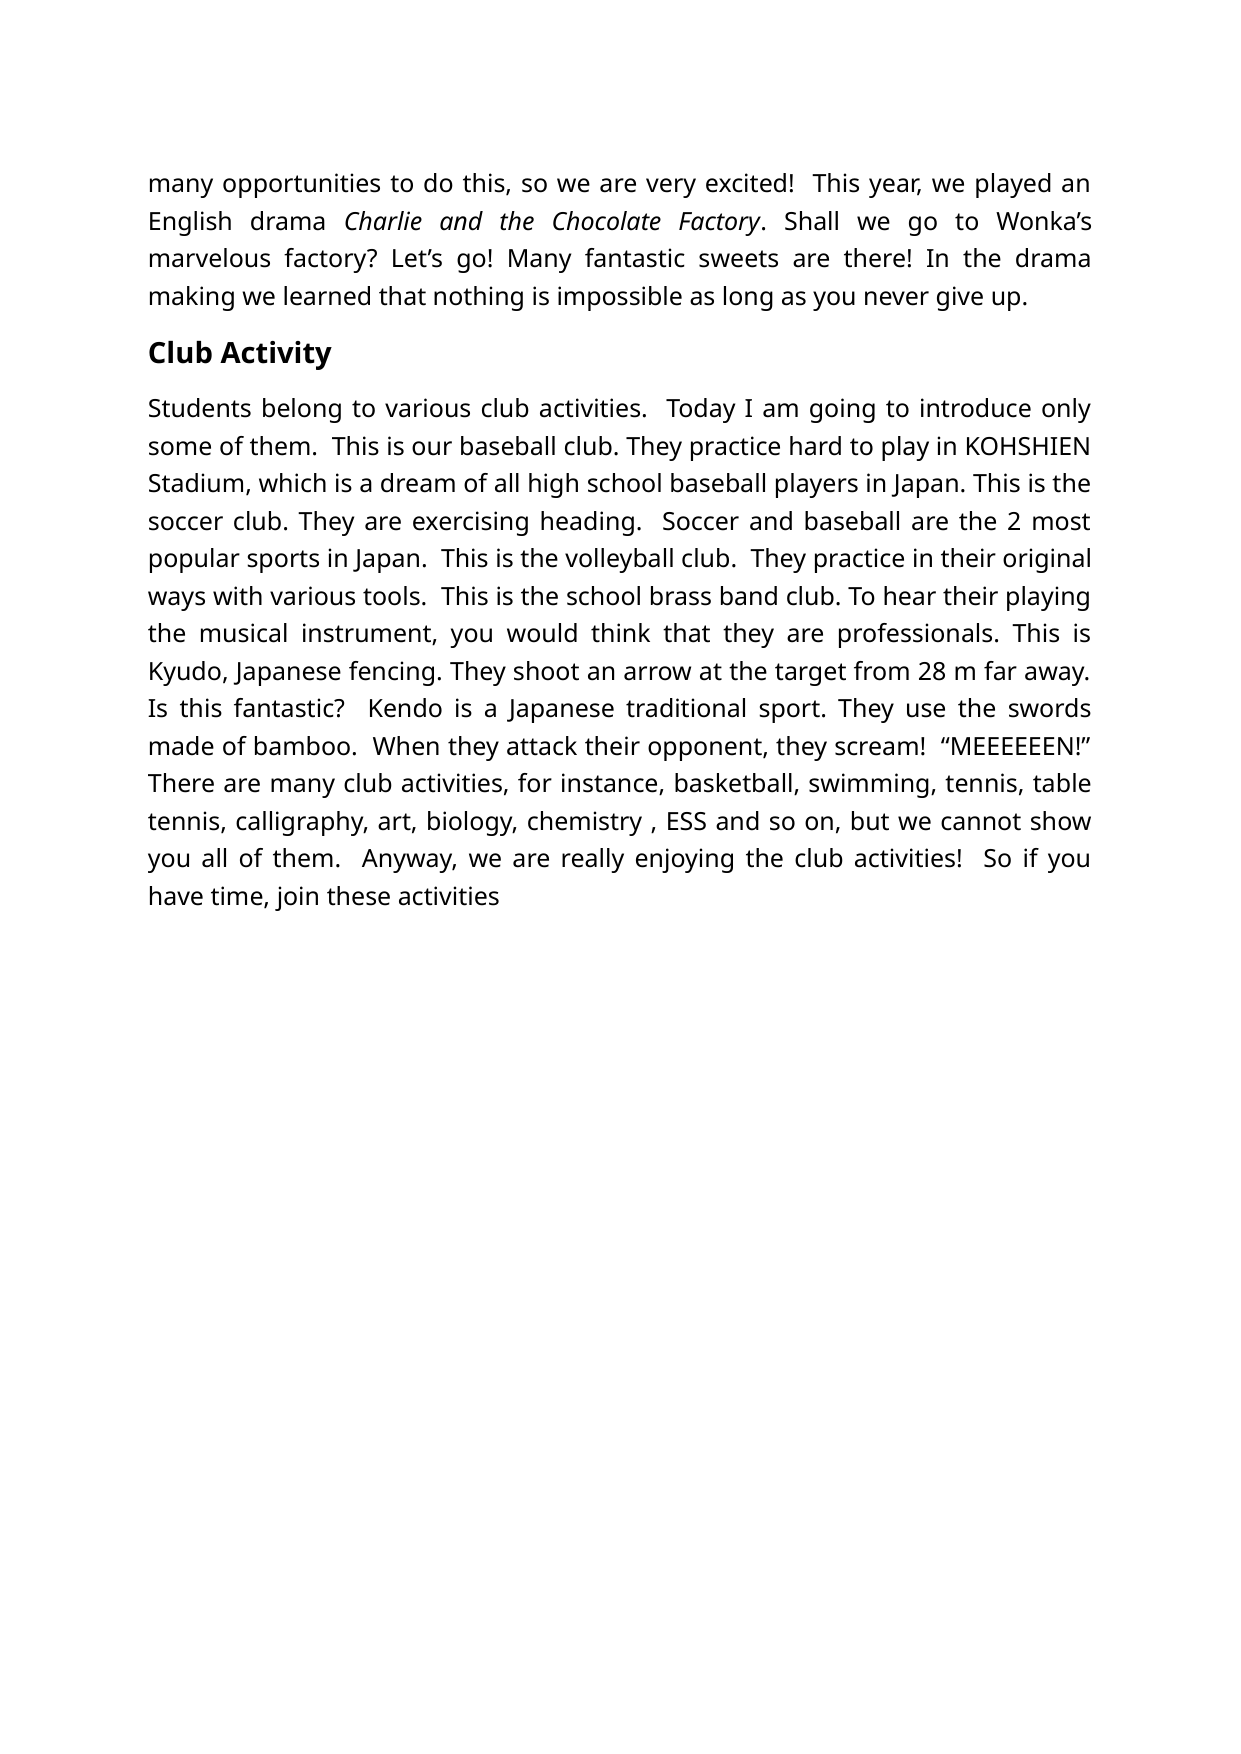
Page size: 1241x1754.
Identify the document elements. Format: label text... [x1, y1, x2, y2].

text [148, 164, 1092, 314]
text Students belong to various club activities. Today I am going to introduce only some of them. This is our baseball club. They practice hard to play in KOHSHIEN Stadium, which is a dream of all high school baseball players in Japan. This is the soccer club. They are exercising heading. Soccer and baseball are the 2 most popular sports in Japan. This is the volleyball club. They practice in their original ways with various tools. This is the school brass band club. To hear their playing the musical instrument, you would think that they are professionals. This is Kyudo, Japanese fencing. They shoot an arrow at the target from 28 m far away. Is this fantastic? Kendo is a Japanese traditional sport. They use the swords made of bamboo. When they attack their opponent, they scream! “MEEEEEEN!” There are many club activities, for instance, basketball, swimming, tennis, table tennis, calligraphy, art, biology, chemistry , ESS and so on, but we cannot show you all of them. Anyway, we are really enjoying the club activities! So if you have time, join these activities [148, 389, 1092, 914]
text Club Activity [148, 314, 1092, 389]
